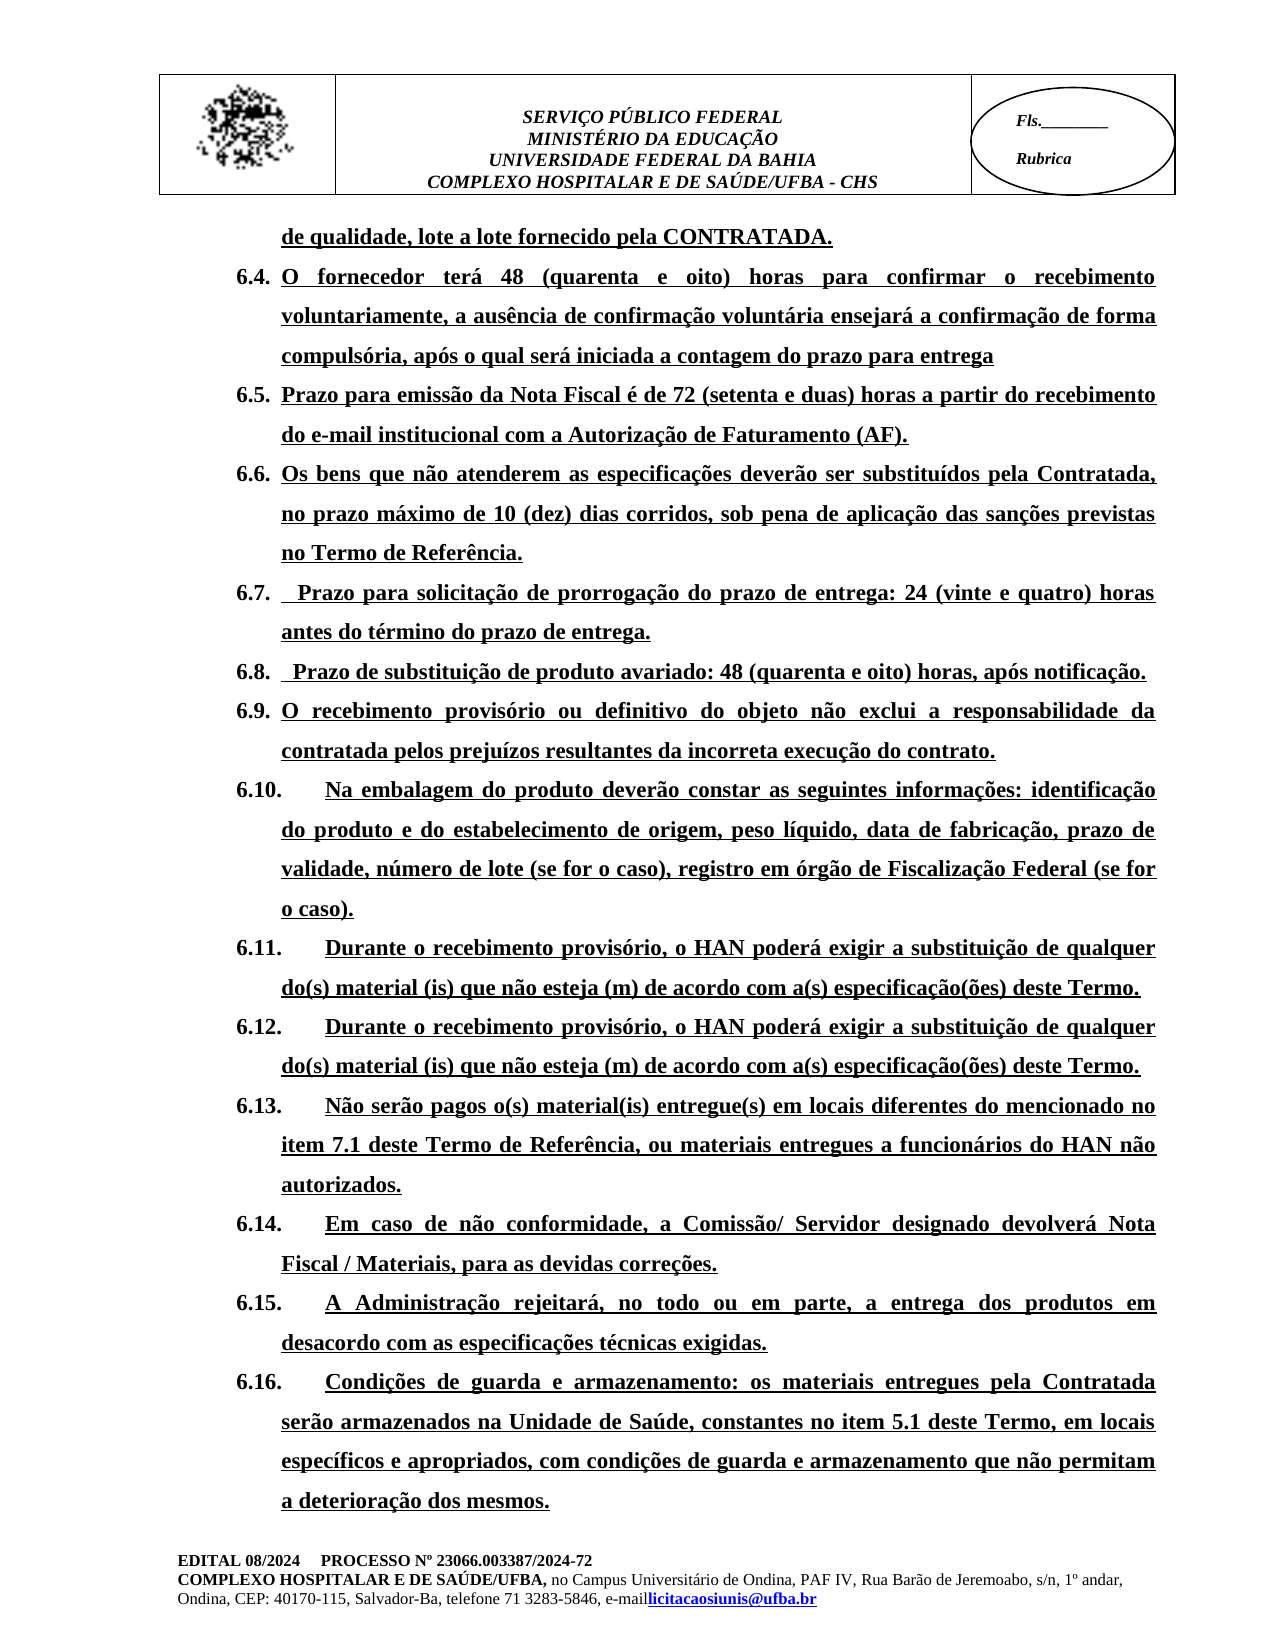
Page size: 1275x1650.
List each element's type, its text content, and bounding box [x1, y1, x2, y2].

list Na embalagem do produto deverão constar as seguintes informações: identificação do produto e do estabelecimento de origem, peso líquido, data de fabricação, prazo de validade, número de lote (se for o caso), registro em órgão de Fiscalização Federal (se for o caso). [236, 776, 1157, 921]
list O recebimento provisório ou definitivo do objeto não exclui a responsabilidade da contratada pelos prejuízos resultantes da incorreta execução do contrato. [236, 697, 1157, 763]
list Prazo para solicitação de prorrogação do prazo de entrega: 24 (vinte e quatro) horas antes do término do prazo de entrega. [236, 579, 1157, 644]
list Os bens que não atenderem as especificações deverão ser substituídos pela Contratada, no prazo máximo de 10 (dez) dias corridos, sob pena de aplicação das sanções previstas no Termo de Referência. [236, 460, 1157, 566]
list O fornecedor terá 48 (quarenta e oito) horas para confirmar o recebimento voluntariamente, a ausência de confirmação voluntária ensejará a confirmação de forma compulsória, após o qual será iniciada a contagem do prazo para entrega [236, 263, 1157, 368]
list Durante o recebimento provisório, o HAN poderá exigir a substituição de qualquer do(s) material (is) que não esteja (m) de acordo com a(s) especificação(ões) deste Termo. [236, 934, 1157, 1000]
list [236, 223, 1157, 250]
list Não serão pagos o(s) material(is) entregue(s) em locais diferentes do mencionado no item 7.1 deste Termo de Referência, ou materiais entregues a funcionários do HAN não autorizados. [236, 1092, 1157, 1197]
list Prazo de substituição de produto avariado: 48 (quarenta e oito) horas, após notificação. [236, 658, 1157, 684]
list Durante o recebimento provisório, o HAN poderá exigir a substituição de qualquer do(s) material (is) que não esteja (m) de acordo com a(s) especificação(ões) deste Termo. [236, 1013, 1157, 1079]
list Em caso de não conformidade, a Comissão/ Servidor designado devolverá Nota Fiscal / Materiais, para as devidas correções. [236, 1210, 1157, 1276]
list Prazo para emissão da Nota Fiscal é de 72 (setenta e duas) horas a partir do recebimento do e-mail institucional com a Autorização de Faturamento (AF). [236, 381, 1157, 447]
list A Administração rejeitará, no todo ou em parte, a entrega dos produtos em desacordo com as especificações técnicas exigidas. [236, 1289, 1157, 1355]
list Condições de guarda e armazenamento: os materiais entregues pela Contratada serão armazenados na Unidade de Saúde, constantes no item 5.1 deste Termo, em locais específicos e apropriados, com condições de guarda e armazenamento que não permitam a deterioração dos mesmos. [236, 1368, 1157, 1513]
